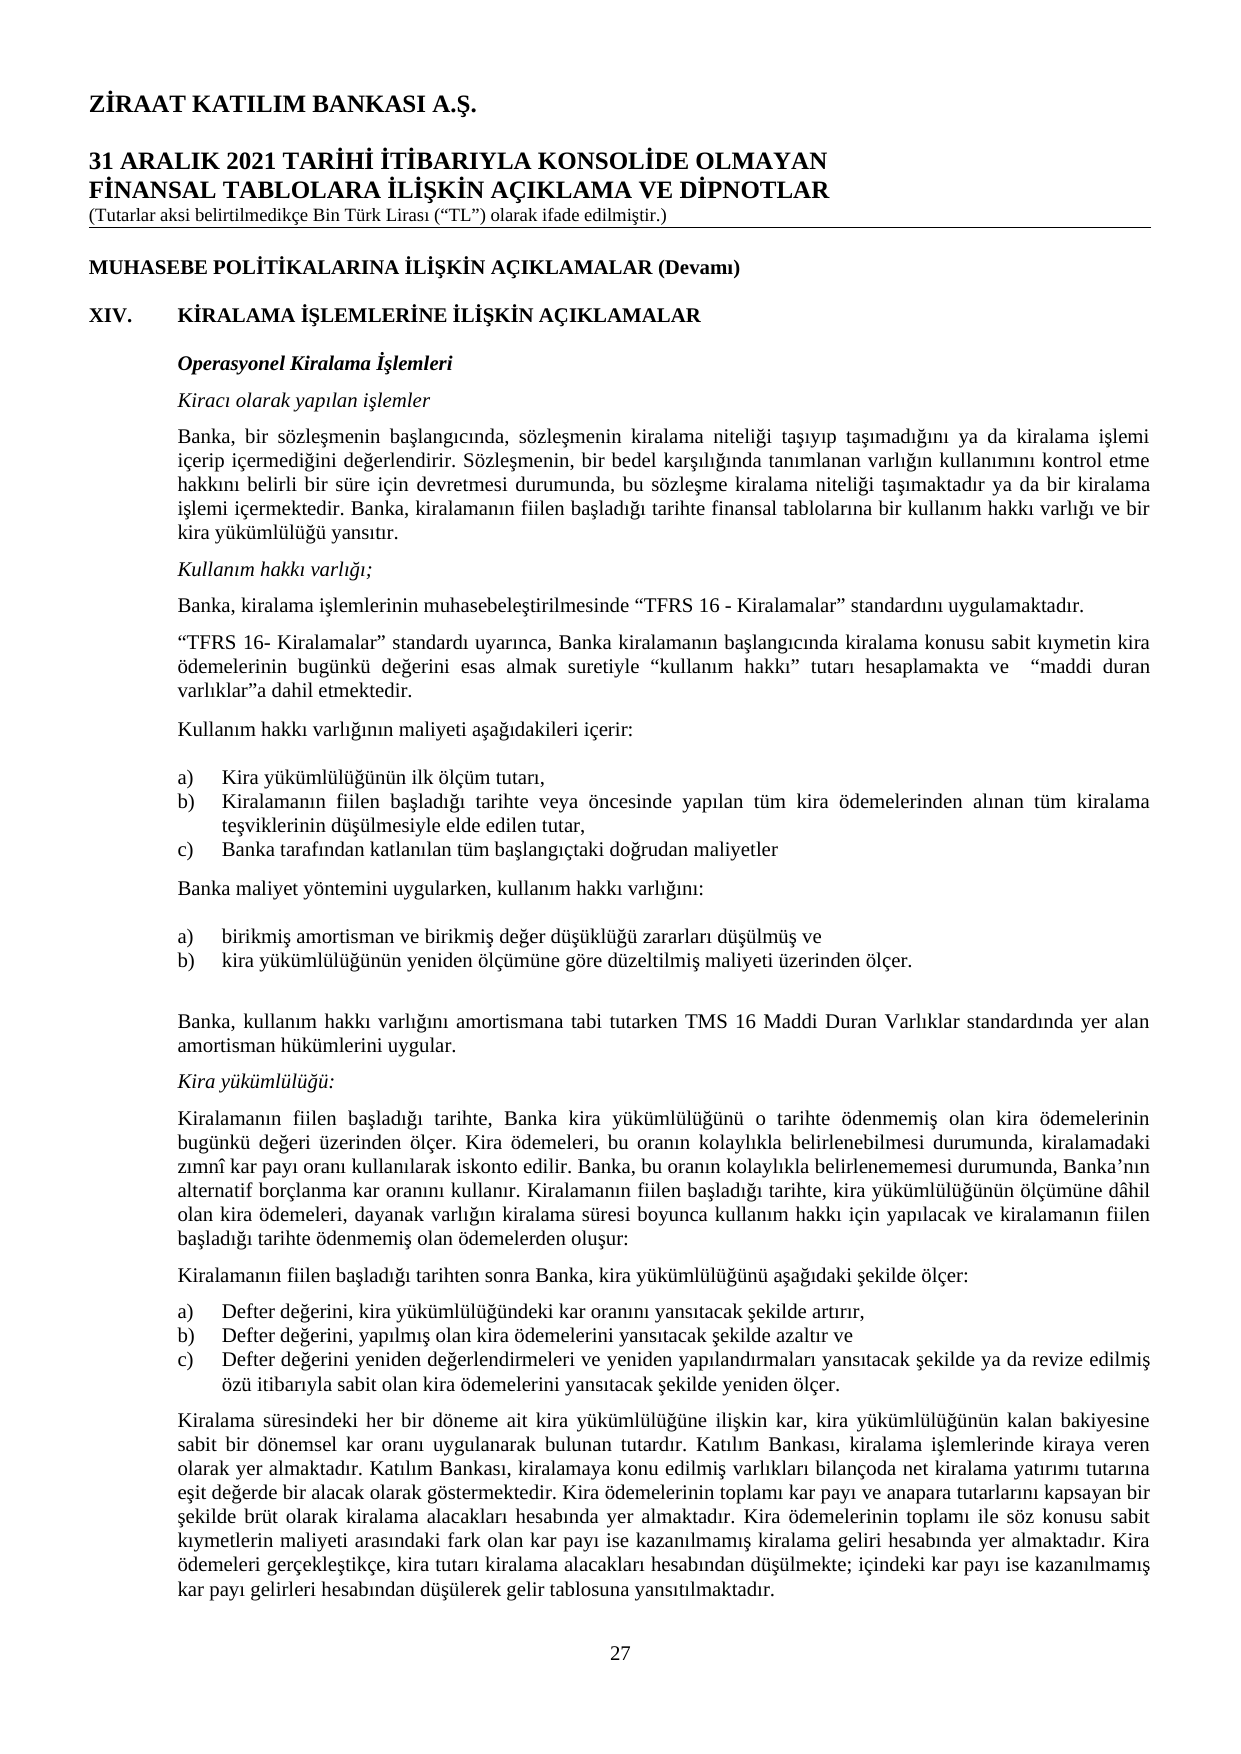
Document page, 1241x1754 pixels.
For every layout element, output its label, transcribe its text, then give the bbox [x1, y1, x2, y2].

list Kiralamanın fiilen başladığı tarihte veya öncesinde yapılan tüm kira ödemelerinden alınan tüm kiralama teşviklerinin düşülmesiyle elde edilen tutar, [177, 789, 1152, 837]
text XIV. KİRALAMA İŞLEMLERİNE İLİŞKİN AÇIKLAMALAR [89, 303, 1152, 327]
text Banka, kiralama işlemlerinin muhasebeleştirilmesinde “TFRS 16 - Kiralamalar” standardını uygulamaktadır. [177, 593, 1152, 617]
list Defter değerini, yapılmış olan kira ödemelerini yansıtacak şekilde azaltır ve [177, 1323, 1152, 1347]
list birikmiş amortisman ve birikmiş değer düşüklüğü zararları düşülmüş ve [177, 924, 1152, 948]
text Kullanım hakkı varlığı; [177, 557, 1152, 581]
list Kira yükümlülüğünün ilk ölçüm tutarı, [177, 765, 1152, 789]
list Defter değerini, kira yükümlülüğündeki kar oranını yansıtacak şekilde artırır, [177, 1299, 1152, 1323]
text Kiralama süresindeki her bir döneme ait kira yükümlülüğüne ilişkin kar, kira yükümlülüğünün kalan bakiyesine sabit bir dönemsel kar oranı uygulanarak bulunan tutardır. Katılım Bankası, kiralama işlemlerinde kiraya veren olarak yer almaktadır. Katılım Bankası, kiralamaya konu edilmiş varlıkları bilançoda net kiralama yatırımı tutarına eşit değerde bir alacak olarak göstermektedir. Kira ödemelerinin toplamı kar payı ve anapara tutarlarını kapsayan bir şekilde brüt olarak kiralama alacakları hesabında yer almaktadır. Kira ödemelerinin toplamı ile söz konusu sabit kıymetlerin maliyeti arasındaki fark olan kar payı ise kazanılmamış kiralama geliri hesabında yer almaktadır. Kira ödemeleri gerçekleştikçe, kira tutarı kiralama alacakları hesabından düşülmekte; içindeki kar payı ise kazanılmamış kar payı gelirleri hesabından düşülerek gelir tablosuna yansıtılmaktadır. [177, 1408, 1152, 1601]
text Kira yükümlülüğü: [177, 1069, 1152, 1093]
text Kullanım hakkı varlığının maliyeti aşağıdakileri içerir: [177, 717, 1152, 741]
list kira yükümlülüğünün yeniden ölçümüne göre düzeltilmiş maliyeti üzerinden ölçer. [177, 948, 1152, 972]
text Kiracı olarak yapılan işlemler [177, 387, 1152, 412]
text Banka maliyet yöntemini uygularken, kullanım hakkı varlığını: [177, 876, 795, 900]
text Operasyonel Kiralama İşlemleri [177, 351, 1152, 375]
text Banka, bir sözleşmenin başlangıcında, sözleşmenin kiralama niteliği taşıyıp taşımadığını ya da kiralama işlemi içerip içermediğini değerlendirir. Sözleşmenin, bir bedel karşılığında tanımlanan varlığın kullanımını kontrol etme hakkını belirli bir süre için devretmesi durumunda, bu sözleşme kiralama niteliği taşımaktadır ya da bir kiralama işlemi içermektedir. Banka, kiralamanın fiilen başladığı tarihte finansal tablolarına bir kullanım hakkı varlığı ve bir kira yükümlülüğü yansıtır. [177, 424, 1152, 544]
text Kiralamanın fiilen başladığı tarihten sonra Banka, kira yükümlülüğünü aşağıdaki şekilde ölçer: [177, 1263, 1152, 1287]
text Kiralamanın fiilen başladığı tarihte, Banka kira yükümlülüğünü o tarihte ödenmemiş olan kira ödemelerinin bugünkü değeri üzerinden ölçer. Kira ödemeleri, bu oranın kolaylıkla belirlenebilmesi durumunda, kiralamadaki zımnî kar payı oranı kullanılarak iskonto edilir. Banka, bu oranın kolaylıkla belirlenememesi durumunda, Banka’nın alternatif borçlanma kar oranını kullanır. Kiralamanın fiilen başladığı tarihte, kira yükümlülüğünün ölçümüne dâhil olan kira ödemeleri, dayanak varlığın kiralama süresi boyunca kullanım hakkı için yapılacak ve kiralamanın fiilen başladığı tarihte ödenmemiş olan ödemelerden oluşur: [177, 1106, 1152, 1250]
list Banka tarafından katlanılan tüm başlangıçtaki doğrudan maliyetler [177, 837, 795, 861]
text Banka, kullanım hakkı varlığını amortismana tabi tutarken TMS 16 Maddi Duran Varlıklar standardında yer alan amortisman hükümlerini uygular. [177, 1009, 1152, 1057]
text “TFRS 16- Kiralamalar” standardı uyarınca, Banka kiralamanın başlangıcında kiralama konusu sabit kıymetin kira ödemelerinin bugünkü değerini esas almak suretiyle “kullanım hakkı” tutarı hesaplamakta ve “maddi duran varlıklar”a dahil etmektedir. [177, 630, 1152, 702]
text MUHASEBE POLİTİKALARINA İLİŞKİN AÇIKLAMALAR (Devamı) [89, 255, 1152, 279]
list Defter değerini yeniden değerlendirmeleri ve yeniden yapılandırmaları yansıtacak şekilde ya da revize edilmiş özü itibarıyla sabit olan kira ödemelerini yansıtacak şekilde yeniden ölçer. [177, 1347, 1152, 1396]
